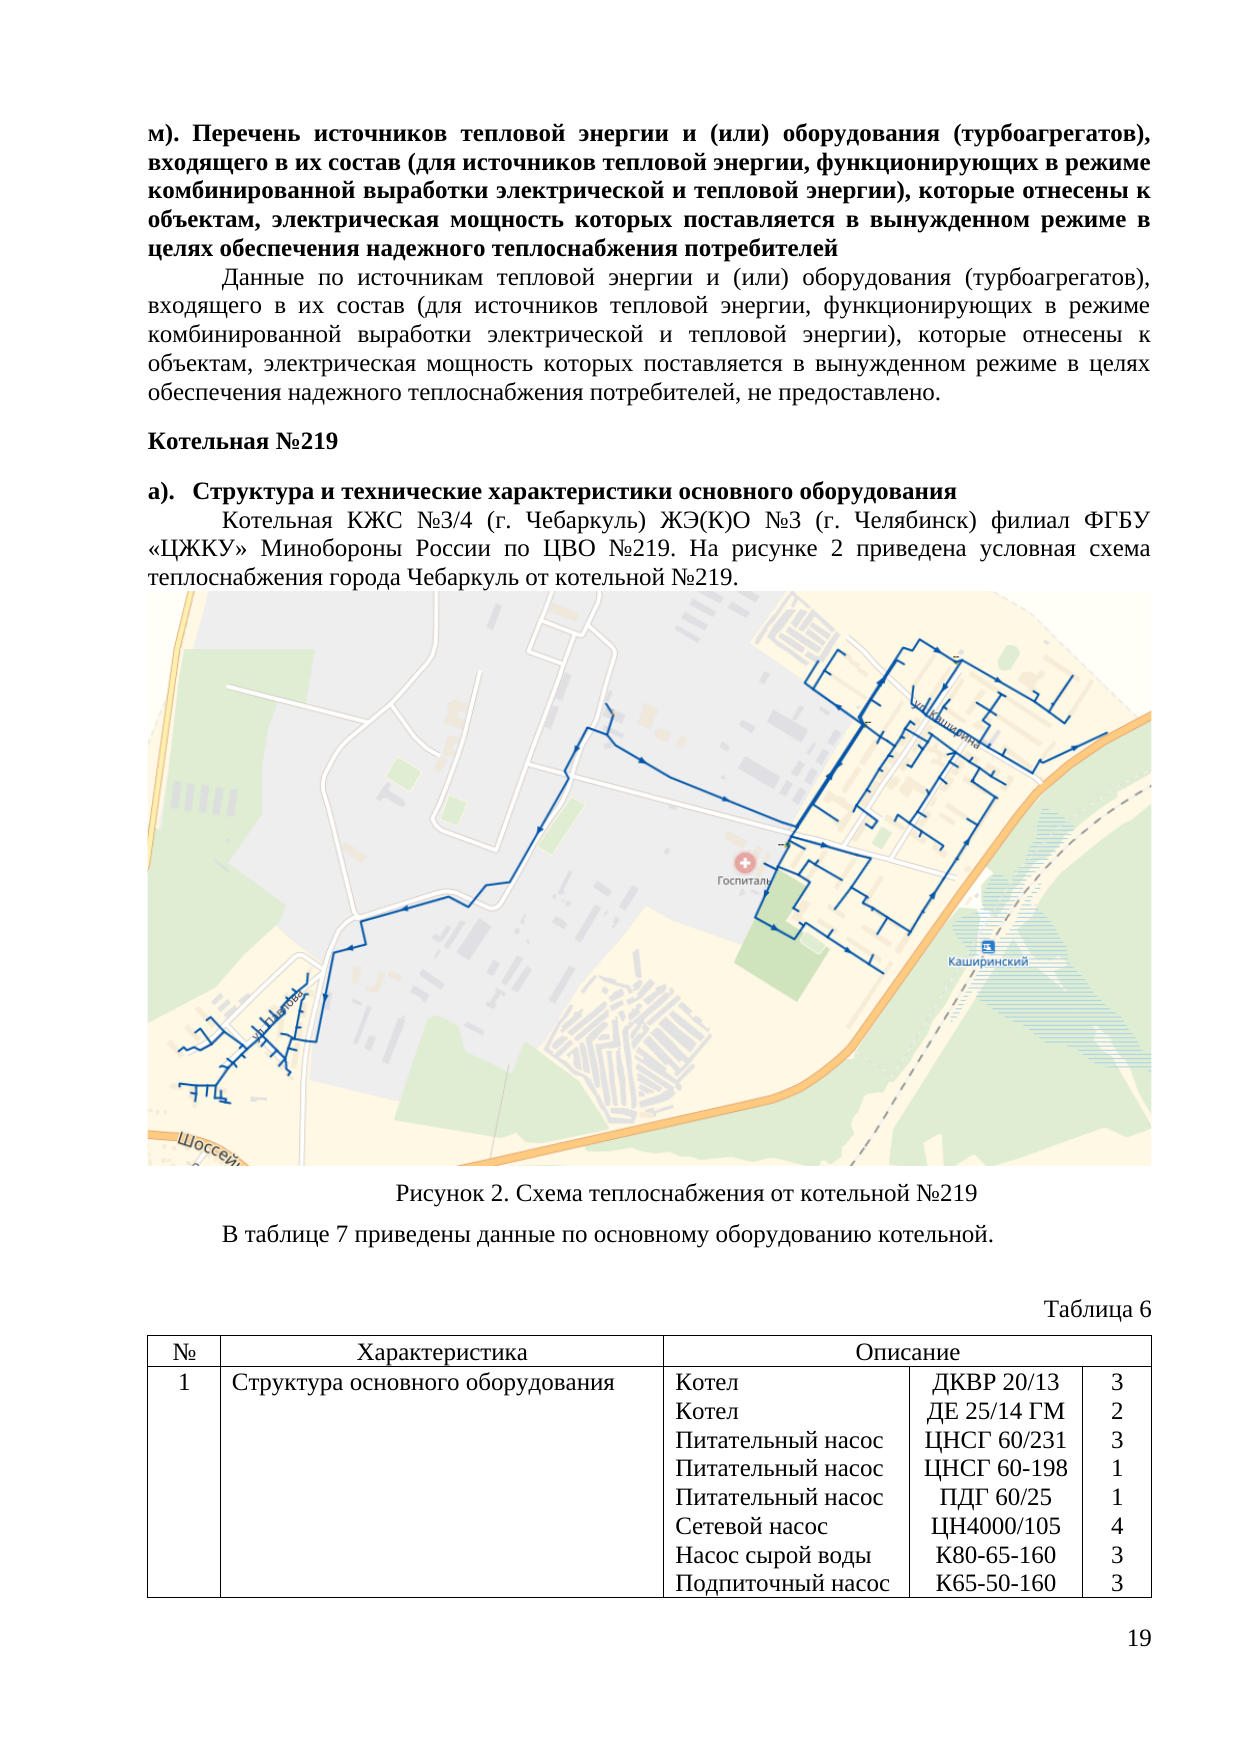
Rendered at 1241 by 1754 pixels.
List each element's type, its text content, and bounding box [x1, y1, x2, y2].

text В таблице 7 приведены данные по основному оборудованию котельной. [148, 1219, 1152, 1248]
text Таблица 6 [148, 1294, 1152, 1322]
table_cell Структура основного оборудования [221, 1367, 663, 1597]
table_header Характеристика [221, 1336, 663, 1366]
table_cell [910, 1367, 1082, 1597]
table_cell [664, 1367, 909, 1597]
table_cell 1 [148, 1367, 220, 1597]
table_header Описание [664, 1336, 1151, 1366]
text Данные по источникам тепловой энергии и (или) оборудования (турбоагрегатов), входящего в их состав (для источников тепловой энергии, функционирующих в режиме комбинированной выработки электрической и тепловой энергии), которые отнесены к объектам, электрическая мощность которых поставляется в вынужденном режиме в целях обеспечения надежного теплоснабжения потребителей, не предоставлено. [148, 262, 1152, 406]
table_header № [148, 1336, 220, 1366]
subtitle Перечень источников тепловой энергии и (или) оборудования (турбоагрегатов), входящего в их состав (для источников тепловой энергии, функционирующих в режиме комбинированной выработки электрической и тепловой энергии), которые отнесены к объектам, электрическая мощность которых поставляется в вынужденном режиме в целях обеспечения надежного теплоснабжения потребителей [148, 118, 1152, 262]
text Рисунок 2. Схема теплоснабжения от котельной №219 [148, 1178, 1152, 1206]
subtitle Структура и технические характеристики основного оборудования [148, 476, 1152, 505]
table_cell 3 2 3 1 1 4 3 3 3 2 1 1 3 2 5 1 2 [1083, 1367, 1151, 1597]
text Котельная №219 [148, 426, 1152, 455]
picture [147, 591, 1152, 1166]
text Котельная КЖС №3/4 (г. Чебаркуль) ЖЭ(К)О №3 (г. Челябинск) филиал ФГБУ «ЦЖКУ» Минобороны России по ЦВО №219. На рисунке 2 приведена условная схема теплоснабжения города Чебаркуль от котельной №219. [148, 505, 1152, 591]
